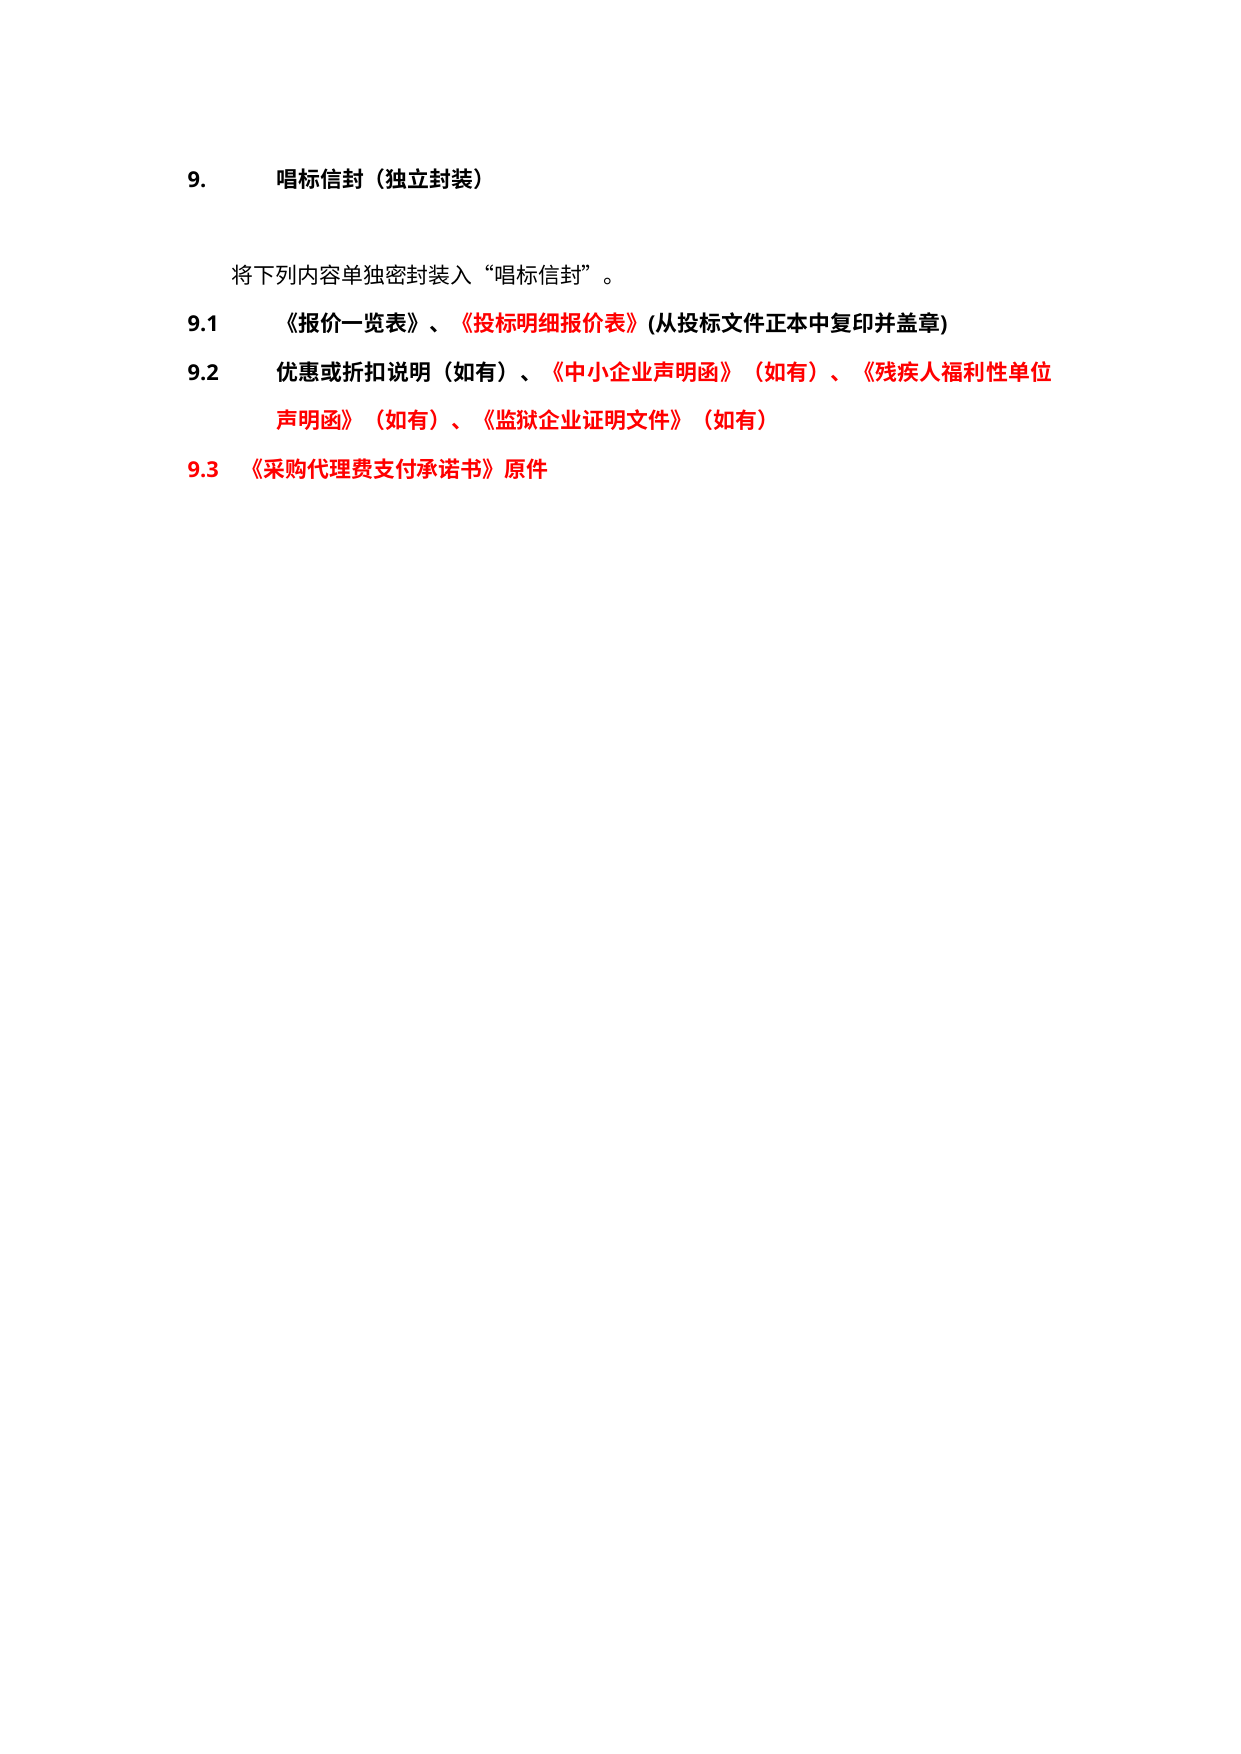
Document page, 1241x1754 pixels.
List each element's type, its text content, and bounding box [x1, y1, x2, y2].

subtitle 唱标信封（独立封装） [187, 162, 1053, 194]
subtitle 9.3 《采购代理费支付承诺书》原件 [187, 451, 1053, 484]
subtitle 9.2 优惠或折扣说明（如有）、《中小企业声明函》（如有）、《残疾人福利性单位声明函》（如有）、《监狱企业证明文件》（如有） [187, 354, 1053, 436]
text 将下列内容单独密封装入“唱标信封”。 [187, 258, 1053, 290]
subtitle 9.1 《报价一览表》、《投标明细报价表》(从投标文件正本中复印并盖章) [187, 306, 1053, 338]
